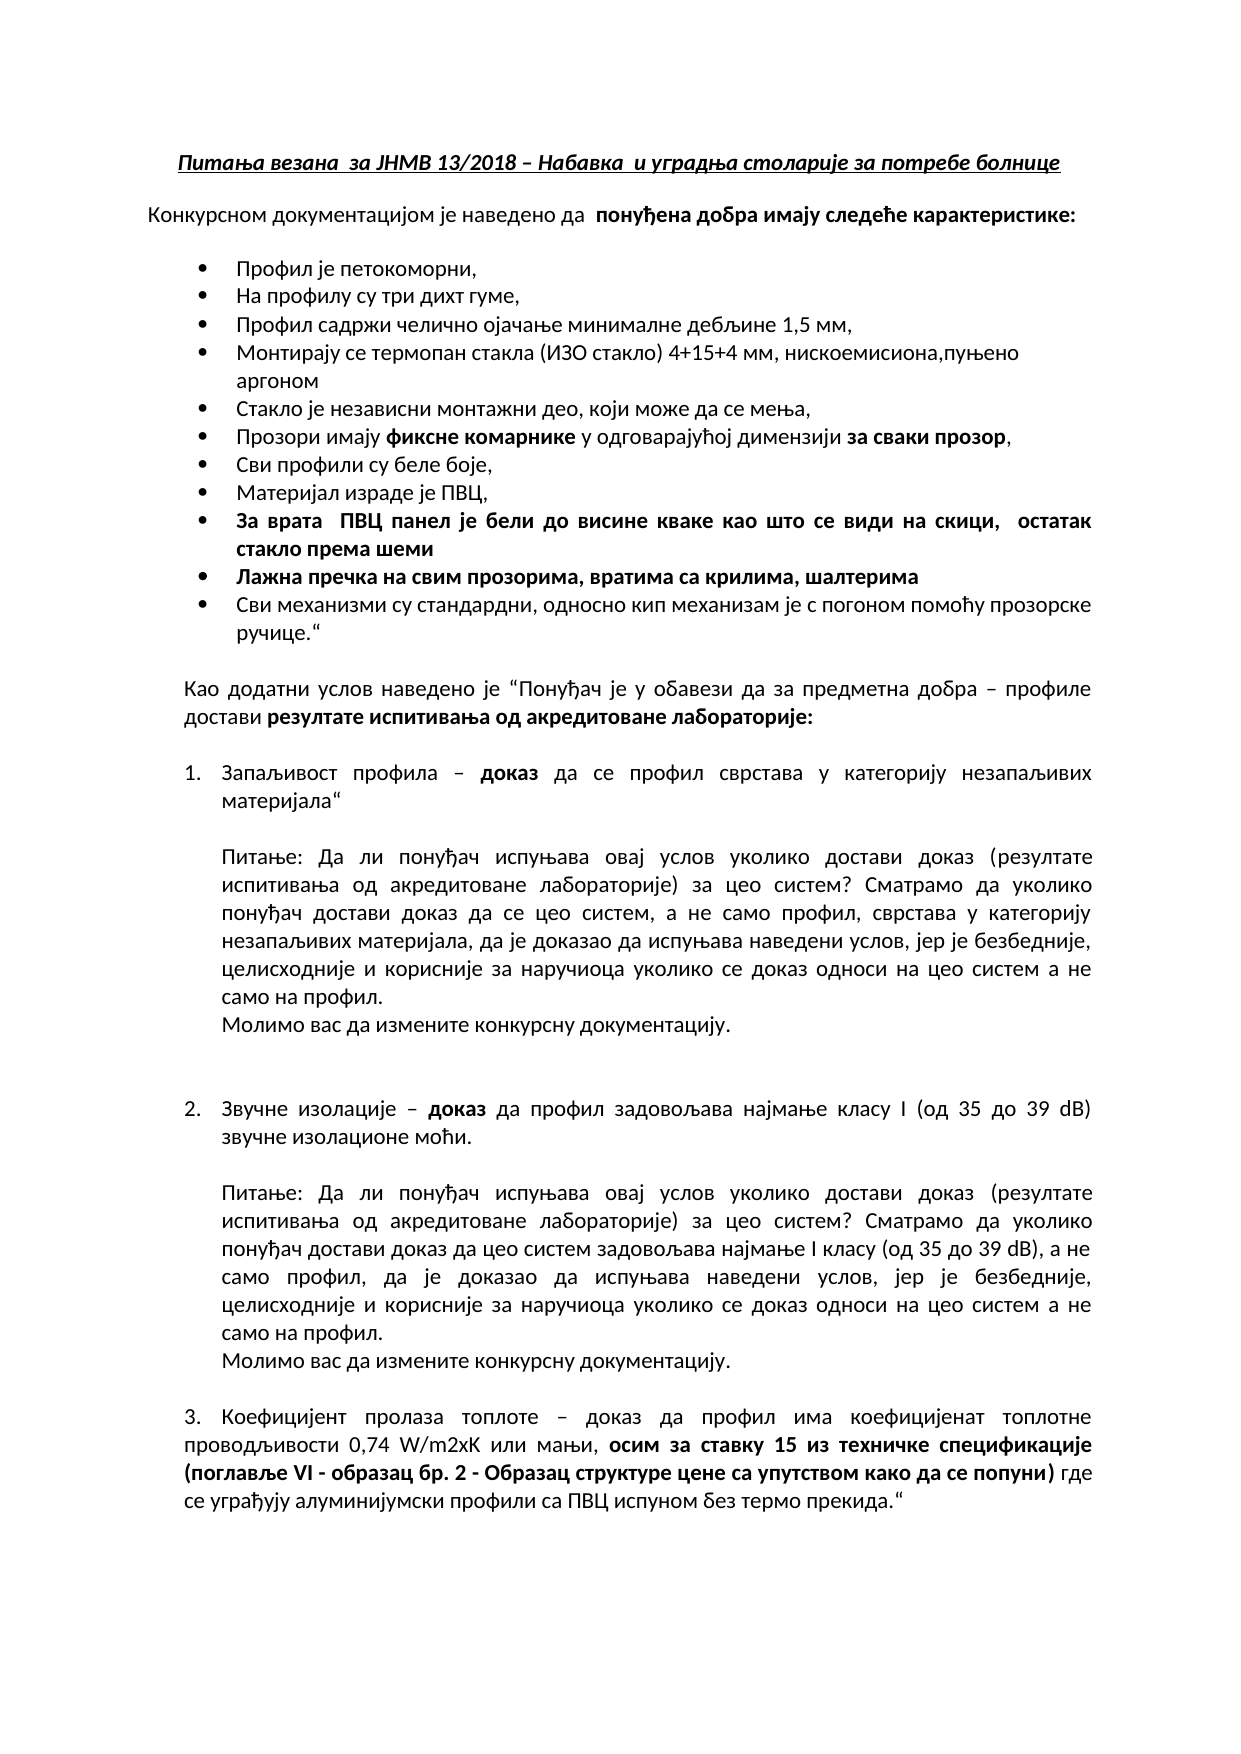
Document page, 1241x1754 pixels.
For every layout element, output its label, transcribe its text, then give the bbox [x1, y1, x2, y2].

list Сви профили су беле боје, [199, 450, 1093, 478]
list Материјал израде је ПВЦ, [199, 478, 1093, 506]
text Питањa везана за ЈНМВ 13/2018 – Набавка и уградња столарије за потребе болнице [148, 148, 1093, 176]
list Профил садржи челично ојачање минималне дебљине 1,5 мм, [199, 310, 1093, 338]
list Питање: Да ли понуђач испуњава овај услов уколико достави доказ (резултате испитивања од акредитоване лабораторије) за цео систем? Сматрамо да уколико понуђач достави доказ да се цео систем, а не само профил, сврстава у категорију незапаљивих материјала, да је доказао да испуњава наведени услов, јер је безбедније, целисходније и корисније за наручиоца уколико се доказ односи на цео систем а не само на профил. [221, 842, 1093, 1010]
list Прозори имају фиксне комарнике у одговарајућој димензији за сваки прозор, [199, 422, 1093, 450]
list Звучне изолације – доказ да профил задовољава најмање класу I (од 35 до 39 dB) звучне изолационе моћи. [184, 1094, 1093, 1150]
list Монтирају се термопан стакла (ИЗО стакло) 4+15+4 мм, нискоемисиона,пуњено аргоном [199, 338, 1093, 394]
text Конкурсном документацијом је наведено да понуђена добра имају следеће карактеристике: [148, 201, 1093, 229]
list Стакло је независни монтажни део, који може да се мења, [199, 394, 1093, 422]
list На профилу су три дихт гуме, [199, 282, 1093, 310]
list Молимо вас да измените конкурсну документацију. [221, 1010, 1093, 1038]
text Као додатни услов наведено је “Понуђач је у обавези да за предметна добра – профиле достави резултате испитивања од акредитоване лабораторије: [184, 674, 1093, 730]
list Сви механизми су стандардни, односно кип механизам је с погоном помоћу прозорске ручице.“ [199, 590, 1093, 646]
text 3. Коефицијент пролаза топлоте – доказ да профил има коефицијенат топлотне проводљивости 0,74 W/m2xK или мањи, осим за ставку 15 из техничке спецификације (поглавље VI - образац бр. 2 - Образац структуре цене са упутством како да се попуни) где се уграђују алуминијумски профили са ПВЦ испуном без термо прекида.“ [184, 1402, 1093, 1514]
list За врата ПВЦ панел је бели до висине кваке као што се види на скици, остатак стакло према шеми [199, 506, 1093, 562]
list Питање: Да ли понуђач испуњава овај услов уколико достави доказ (резултате испитивања од акредитоване лабораторије) за цео систем? Сматрамо да уколико понуђач достави доказ да цео систем задовољава најмање I класу (од 35 до 39 dB), а не само профил, да је доказао да испуњава наведени услов, јер је безбедније, целисходније и корисније за наручиоца уколико се доказ односи на цео систем а не само на профил. [221, 1178, 1093, 1346]
list Лажна пречка на свим прозорима, вратима са крилима, шалтерима [199, 562, 1093, 590]
list Профил је петокоморни, [199, 254, 1093, 282]
list Запаљивост профила – доказ да се профил сврстава у категорију незапаљивих материјала“ [184, 758, 1093, 814]
list Молимо вас да измените конкурсну документацију. [221, 1346, 1093, 1374]
